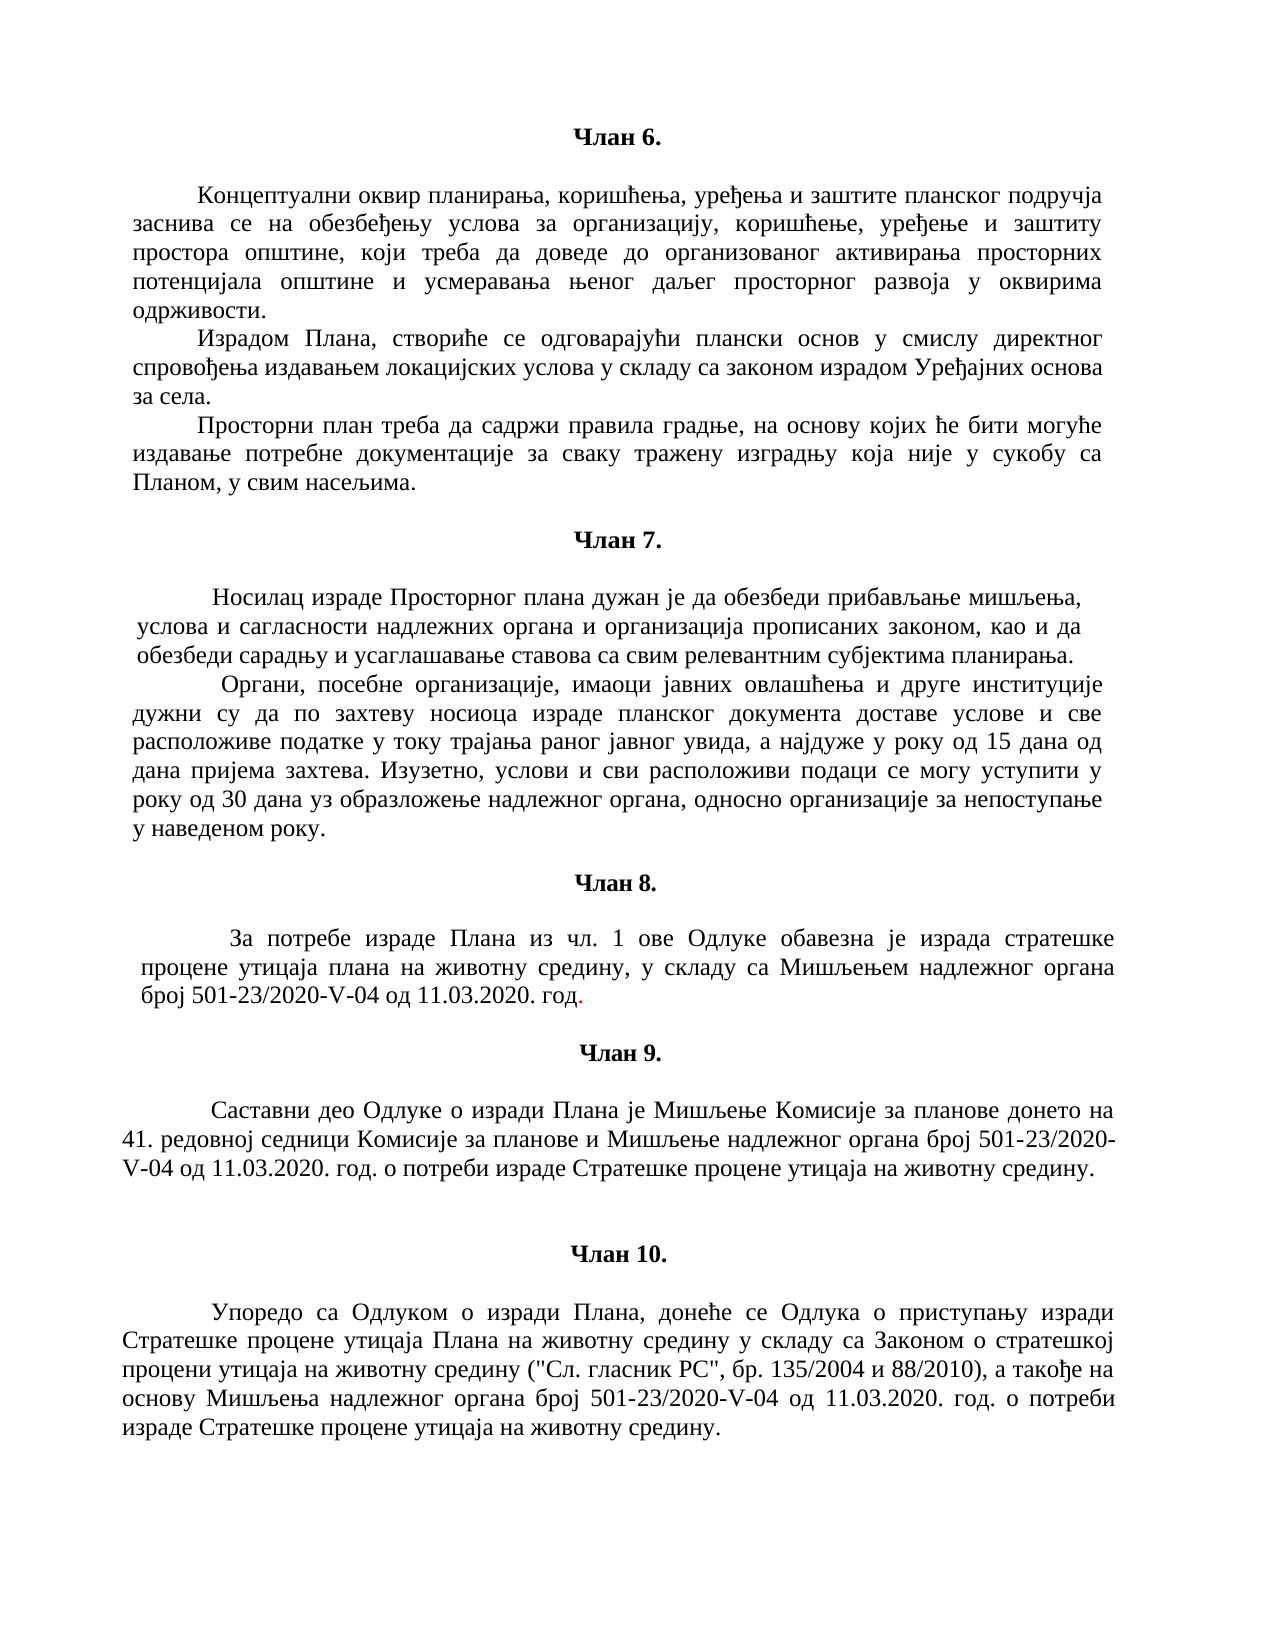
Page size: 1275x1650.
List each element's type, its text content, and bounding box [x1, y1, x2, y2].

text Упоредо са Одлуком о изради Плана, донеће се Одлука о приступању изради Стратешке процене утицаја Плана на животну средину у складу са Законом о стратешкој процени утицаја на животну средину ("Сл. гласник РС", бр. 135/2004 и 88/2010), а такође на основу Мишљења надлежног органа број 501-23/2020-V-04 од 11.03.2020. год. о потреби израде Стратешке процене утицаја на животну средину. [122, 1297, 1116, 1441]
text Концептуални оквир планирања, коришћења, уређења и заштите планског подручја заснива се на обезбеђењу услова за организацију, коришћење, уређење и заштиту простора општине, који треба да доведе до организованог активирања просторних потенцијала општине и усмеравања њеног даљег просторног развоја у оквирима одрживости. [132, 180, 1103, 323]
text Члан 8. [122, 870, 1109, 897]
text Саставни део Одлуке о изради Плана је Мишљење Комисије за планове донето на 41. редовној седници Комисије за планове и Мишљење надлежног органа број 501-23/2020-V-04 од 11.03.2020. год. о потреби израде Стратешке процене утицаја на животну средину. [122, 1096, 1116, 1182]
text Члан 10. [122, 1239, 1116, 1268]
text Члан 9. [125, 1038, 1116, 1067]
subtitle Члан 6. [219, 123, 1016, 151]
text Органи, посебне организације, имаоци јавних овлашћења и друге институције дужни су да по захтеву носиоца израде планског документа доставе услове и све расположиве податке у току трајања раног јавног увида, а најдуже у року од 15 дана од дана пријема захтева. Изузетно, услови и сви расположиви подаци се могу уступити у року од 30 дана уз образложење надлежног органа, односно организације за непоступање у наведеном року. [132, 669, 1104, 841]
text Носилац израде Просторног плана дужан је да обезбеди прибављање мишљења, услова и сагласности надлежних органа и организација прописаних законом, као и да обезбеди сарадњу и усаглашавање ставова са свим релевантним субјектима планирања. [137, 582, 1083, 669]
text За потребе израде Плана из чл. 1 ове Одлуке обавезна је израда стратешке процене утицаја плана на животну средину, у складу са Мишљењем надлежног органа број 501-23/2020-V-04 од 11.03.2020. год. [141, 923, 1116, 1009]
text Просторни план треба да садржи правила градње, на основу којих ће бити могуће издавање потребне документације за сваку тражену изградњу која није у сукобу са Планом, у свим насељима. [132, 410, 1104, 496]
subtitle Члан 7. [306, 525, 930, 554]
text Израдом Плана, створиће се одговарајући плански основ у смислу директног спровођења издавањем локацијских услова у складу са законом израдом Уређајних основа за села. [132, 323, 1103, 410]
